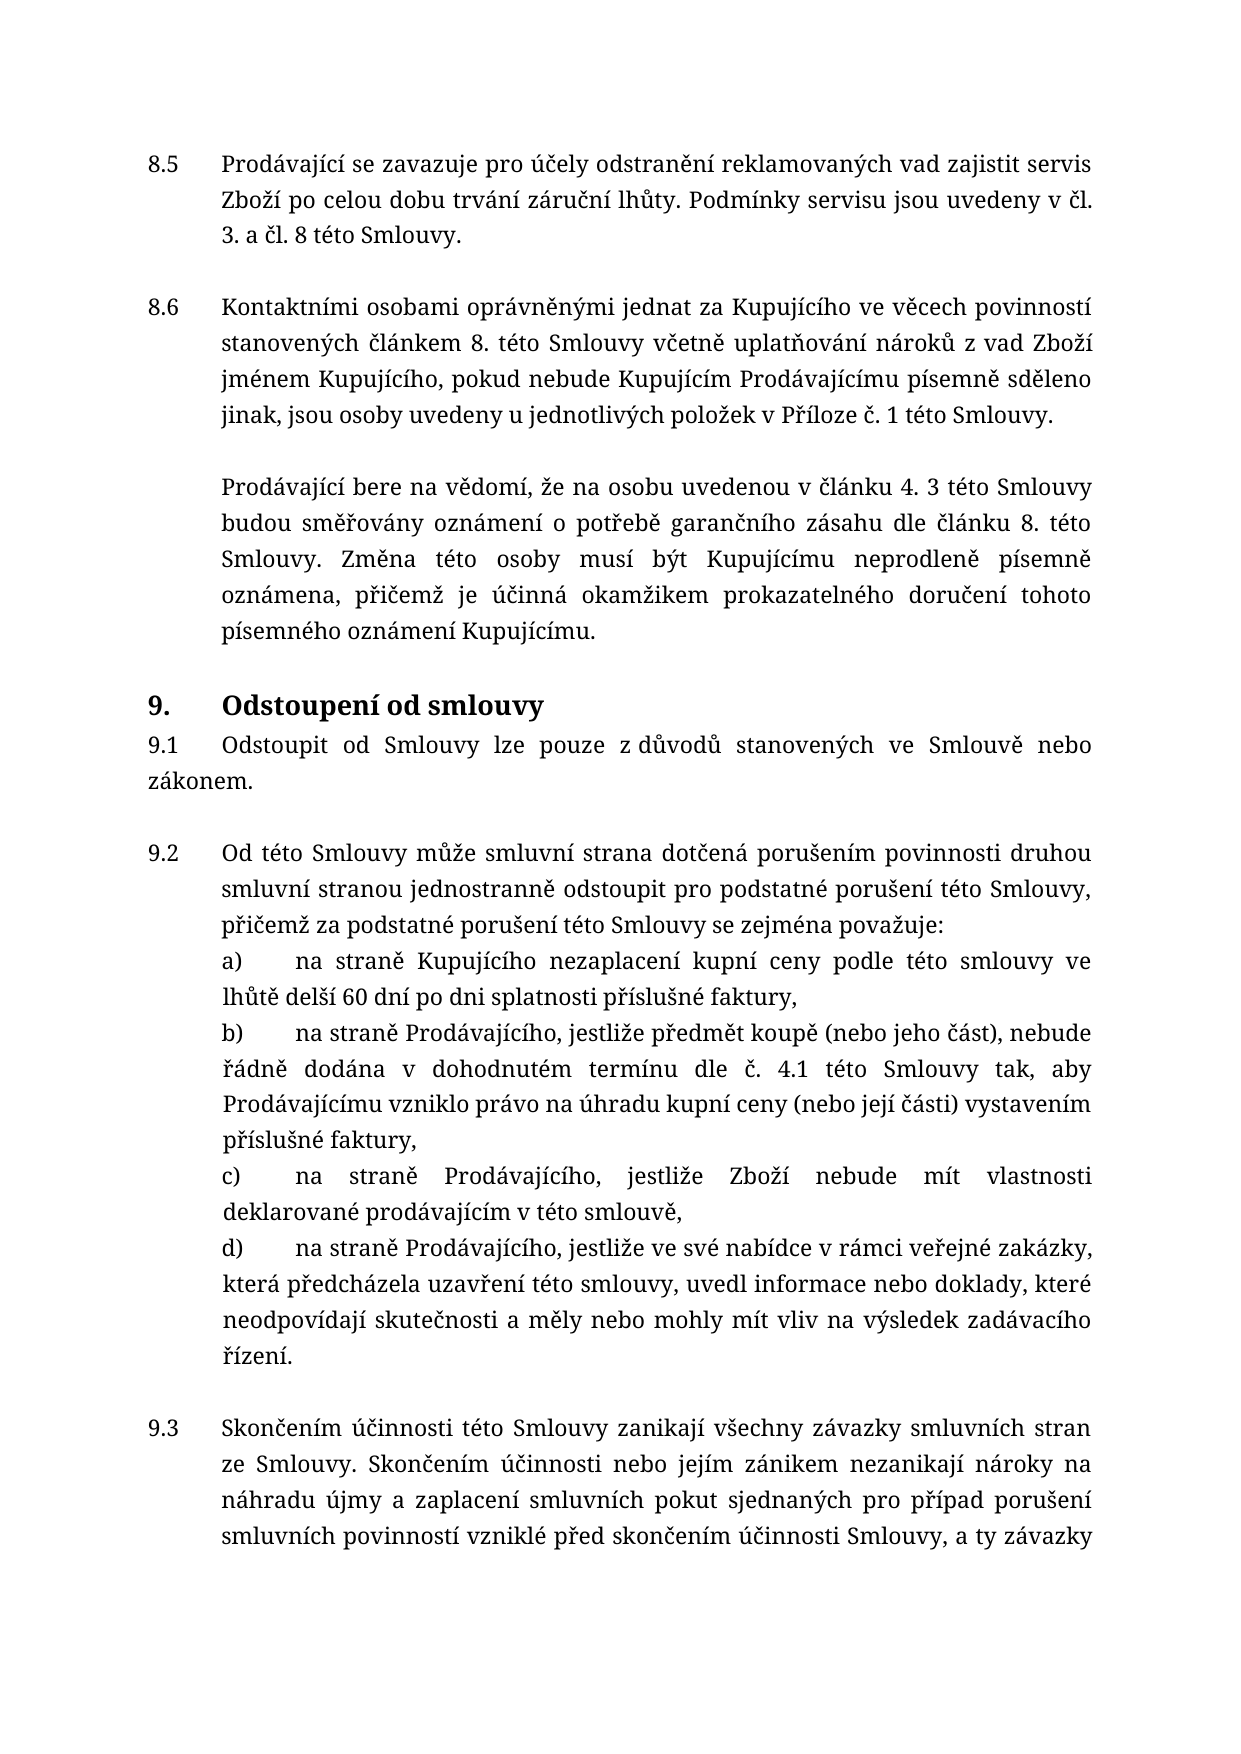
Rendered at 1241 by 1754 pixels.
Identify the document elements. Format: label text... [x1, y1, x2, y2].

text 9.1 Odstoupit od Smlouvy lze pouze z důvodů stanovených ve Smlouvě nebo zákonem. [148, 729, 1093, 796]
text 8.5 Prodávající se zavazuje pro účely odstranění reklamovaných vad zajistit servis Zboží po celou dobu trvání záruční lhůty. Podmínky servisu jsou uvedeny v čl. 3. a čl. 8 této Smlouvy. [148, 148, 1093, 251]
list na straně Prodávajícího, jestliže předmět koupě (nebo jeho část), nebude řádně dodána v dohodnutém termínu dle č. 4.1 této Smlouvy tak, aby Prodávajícímu vzniklo právo na úhradu kupní ceny (nebo její části) vystavením příslušné faktury, [221, 1017, 1093, 1156]
list na straně Prodávajícího, jestliže ve své nabídce v rámci veřejné zakázky, která předcházela uzavření této smlouvy, uvedl informace nebo doklady, které neodpovídají skutečnosti a měly nebo mohly mít vliv na výsledek zadávacího řízení. [221, 1232, 1093, 1371]
text 8.6 Kontaktními osobami oprávněnými jednat za Kupujícího ve věcech povinností stanovených článkem 8. této Smlouvy včetně uplatňování nároků z vad Zboží jménem Kupujícího, pokud nebude Kupujícím Prodávajícímu písemně sděleno jinak, jsou osoby uvedeny u jednotlivých položek v Příloze č. 1 této Smlouvy. [148, 291, 1093, 430]
text Prodávající bere na vědomí, že na osobu uvedenou v článku 4. 3 této Smlouvy budou směřovány oznámení o potřebě garančního zásahu dle článku 8. této Smlouvy. Změna této osoby musí být Kupujícímu neprodleně písemně oznámena, přičemž je účinná okamžikem prokazatelného doručení tohoto písemného oznámení Kupujícímu. [221, 471, 1093, 646]
text 9. Odstoupení od smlouvy [148, 687, 1093, 723]
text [148, 1412, 1093, 1551]
list na straně Prodávajícího, jestliže Zboží nebude mít vlastnosti deklarované prodávajícím v této smlouvě, [221, 1160, 1093, 1227]
list na straně Kupujícího nezaplacení kupní ceny podle této smlouvy ve lhůtě delší 60 dní po dni splatnosti příslušné faktury, [221, 945, 1093, 1012]
text 9.2 Od této Smlouvy může smluvní strana dotčená porušením povinnosti druhou smluvní stranou jednostranně odstoupit pro podstatné porušení této Smlouvy, přičemž za podstatné porušení této Smlouvy se zejména považuje: [148, 837, 1093, 940]
